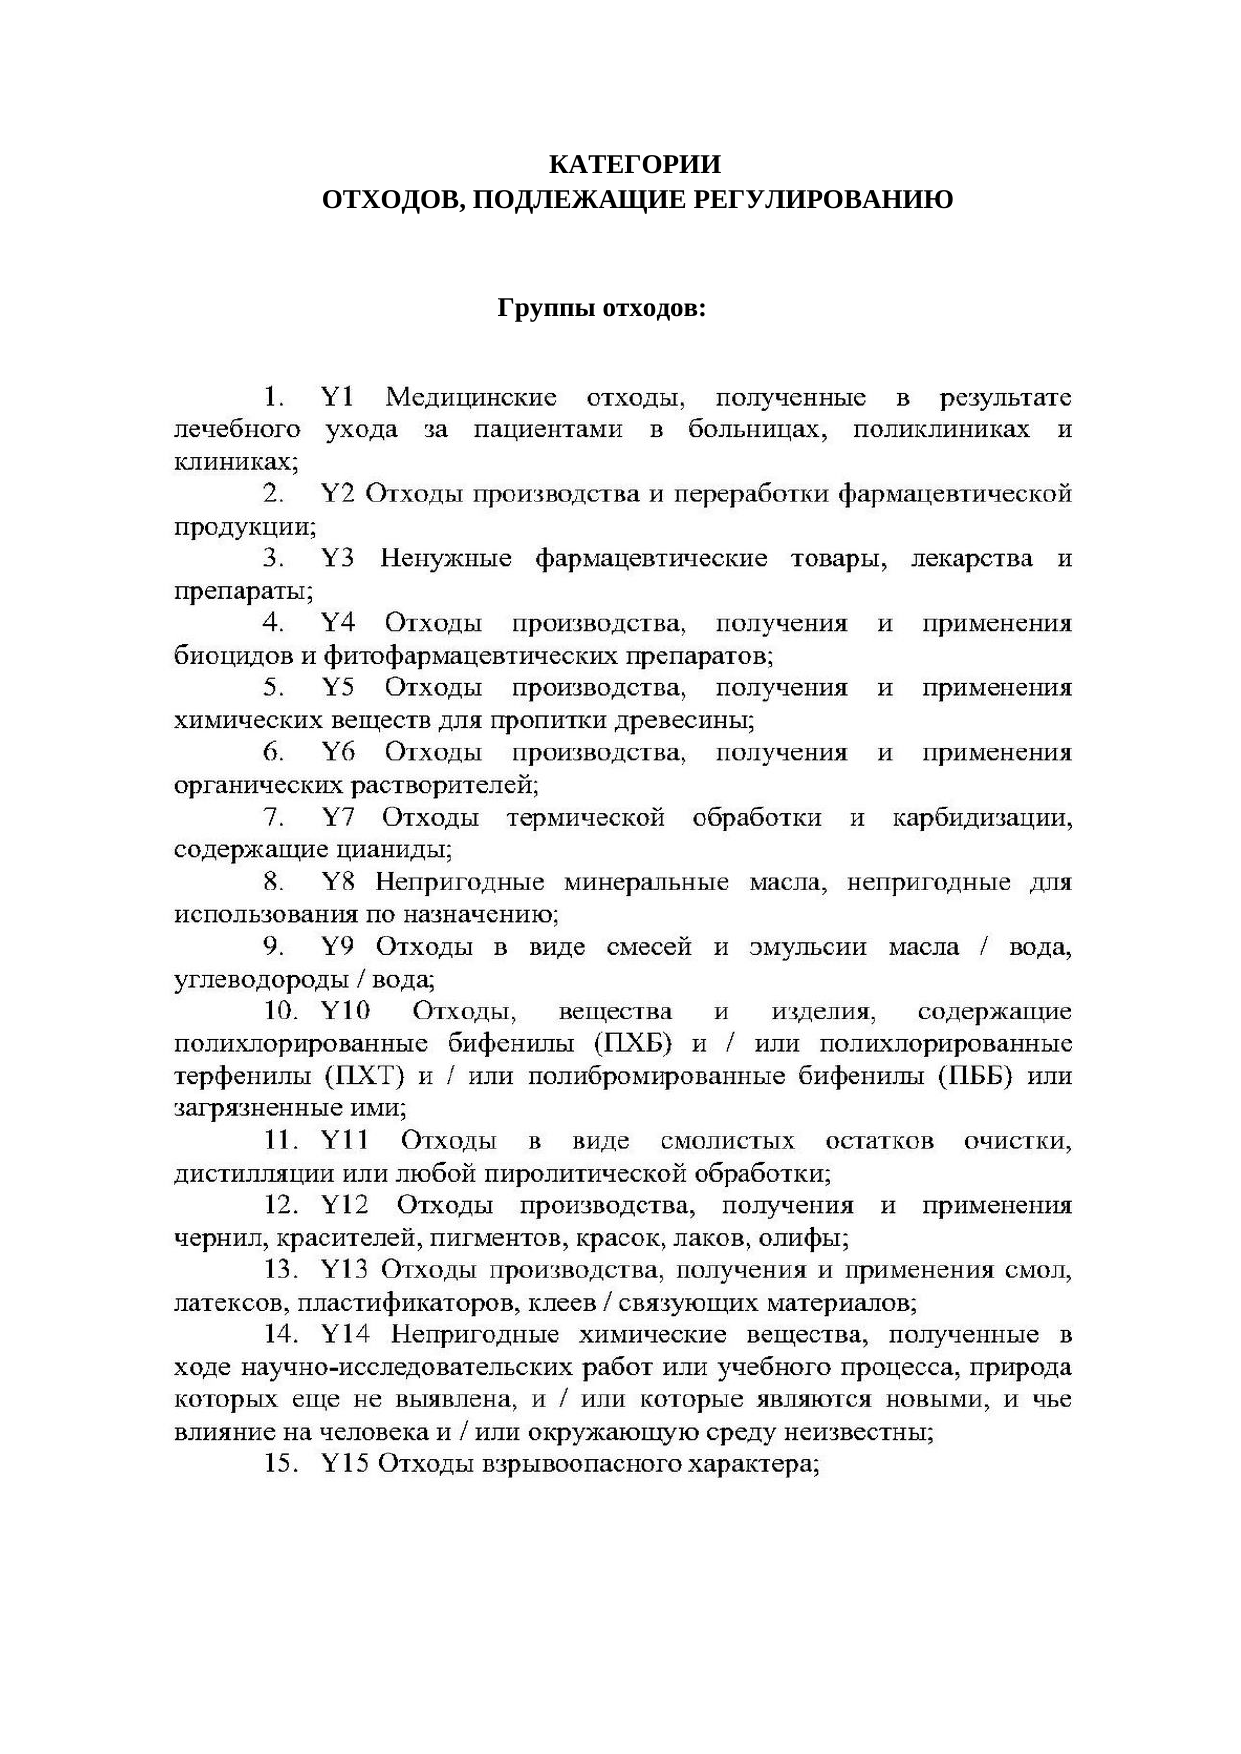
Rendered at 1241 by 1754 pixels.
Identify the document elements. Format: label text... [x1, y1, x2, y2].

text ОТХОДОВ, ПОДЛЕЖАЩИЕ РЕГУЛИРОВАНИЮ [133, 183, 1143, 214]
text КАТЕГОРИИ [133, 148, 1137, 179]
text Группы отходов: [252, 291, 1035, 322]
picture [132, 362, 1108, 1524]
